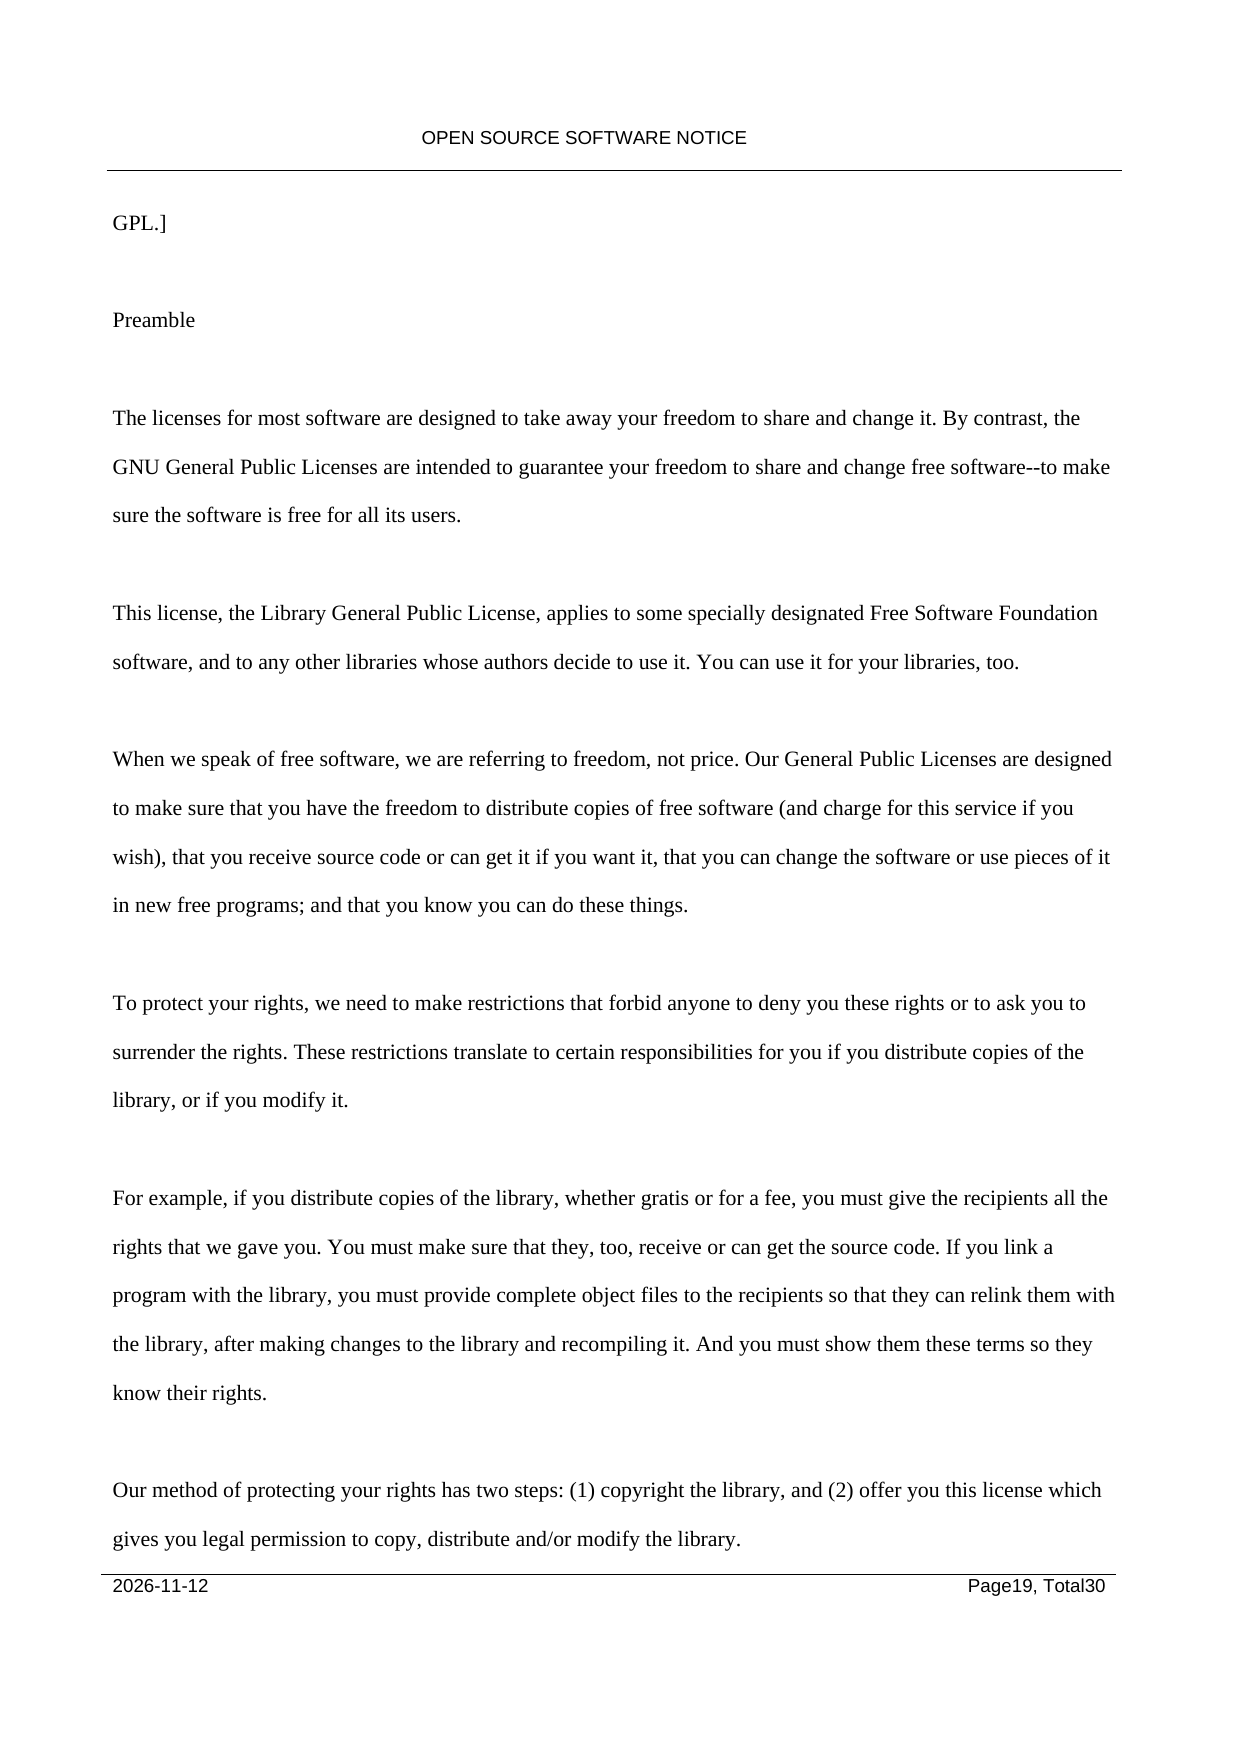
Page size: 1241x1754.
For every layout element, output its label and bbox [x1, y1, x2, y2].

text [112, 206, 1128, 1555]
